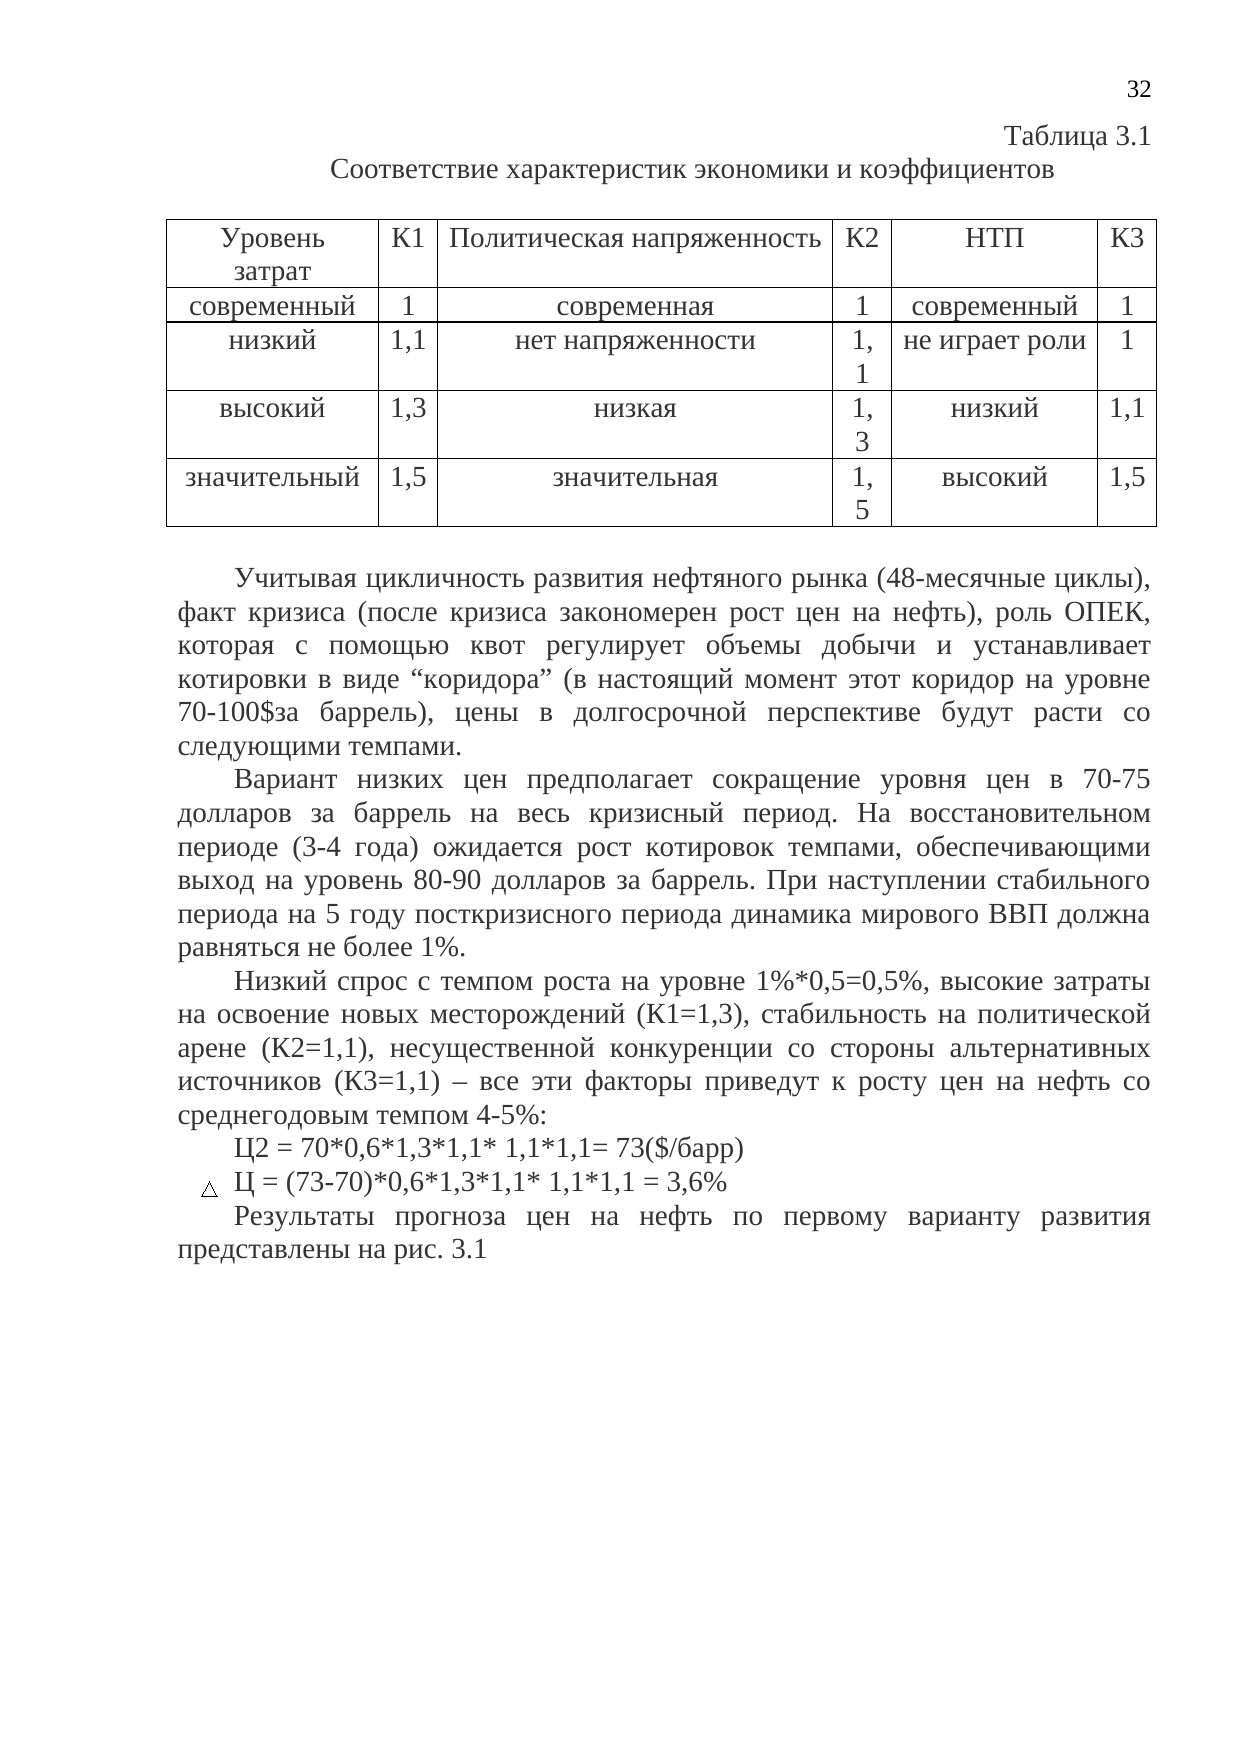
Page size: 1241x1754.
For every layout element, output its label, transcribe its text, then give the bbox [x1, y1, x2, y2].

table_cell высокий [892, 459, 1097, 526]
table_cell низкий [892, 391, 1097, 458]
table_cell 1 [833, 288, 891, 321]
text Вариант низких цен предполагает сокращение уровня цен в 70-75 долларов за баррель на весь кризисный период. На восстановительном периоде (3-4 года) ожидается рост котировок темпами, обеспечивающими выход на уровень 80-90 долларов за баррель. При наступлении стабильного периода на 5 году посткризисного периода динамика мирового ВВП должна равняться не более 1%. [177, 762, 1152, 963]
text Соответствие характеристик экономики и коэффициентов [177, 152, 1152, 185]
table_cell 1,1 [833, 323, 891, 389]
table_cell нет напряженности [438, 323, 832, 389]
table_cell современная [438, 288, 832, 321]
text Учитывая цикличность развития нефтяного рынка (48-месячные циклы), факт кризиса (после кризиса закономерен рост цен на нефть), роль ОПЕК, которая с помощью квот регулирует объемы добычи и устанавливает котировки в виде “коридора” (в настоящий момент этот коридор на уровне 70-100$за баррель), цены в долгосрочной перспективе будут расти со следующими темпами. [177, 560, 1152, 762]
table_header К2 [833, 220, 891, 287]
table_header К3 [1098, 220, 1156, 287]
text Таблица 3.1 [177, 118, 1152, 152]
table_cell 1 [1098, 288, 1156, 321]
table_header К1 [379, 220, 437, 287]
table_cell 1,5 [1098, 459, 1156, 526]
text Результаты прогноза цен на нефть по первому варианту развития представлены на рис. 3.1 [177, 1198, 1152, 1265]
text Ц = (73-70)*0,6*1,3*1,1* 1,1*1,1 = 3,6% [177, 1164, 1152, 1198]
table_header Уровень затрат [167, 220, 378, 287]
text Низкий спрос с темпом роста на уровне 1%*0,5=0,5%, высокие затраты на освоение новых месторождений (К1=1,3), стабильность на политической арене (К2=1,1), несущественной конкуренции со стороны альтернативных источников (К3=1,1) – все эти факторы приведут к росту цен на нефть со среднегодовым темпом 4-5%: [177, 963, 1152, 1131]
table_cell 1,5 [833, 459, 891, 526]
table_header НТП [892, 220, 1097, 287]
table_cell 1,3 [833, 391, 891, 458]
table_cell 1 [1098, 323, 1156, 389]
table_cell 1,1 [1098, 391, 1156, 458]
table_cell значительный [167, 459, 378, 526]
table_cell 1,3 [379, 391, 437, 458]
table_header Политическая напряженность [438, 220, 832, 287]
table_cell современный [892, 288, 1097, 321]
table_cell низкий [167, 323, 378, 389]
table_cell современный [167, 288, 378, 321]
table_cell не играет роли [892, 323, 1097, 389]
table_cell 1,1 [379, 323, 437, 389]
table_cell значительная [438, 459, 832, 526]
table_cell низкая [438, 391, 832, 458]
text Ц2 = 70*0,6*1,3*1,1* 1,1*1,1= 73($/барр) [177, 1131, 1152, 1164]
table_cell высокий [167, 391, 378, 458]
table_cell 1 [379, 288, 437, 321]
table_cell 1,5 [379, 459, 437, 526]
